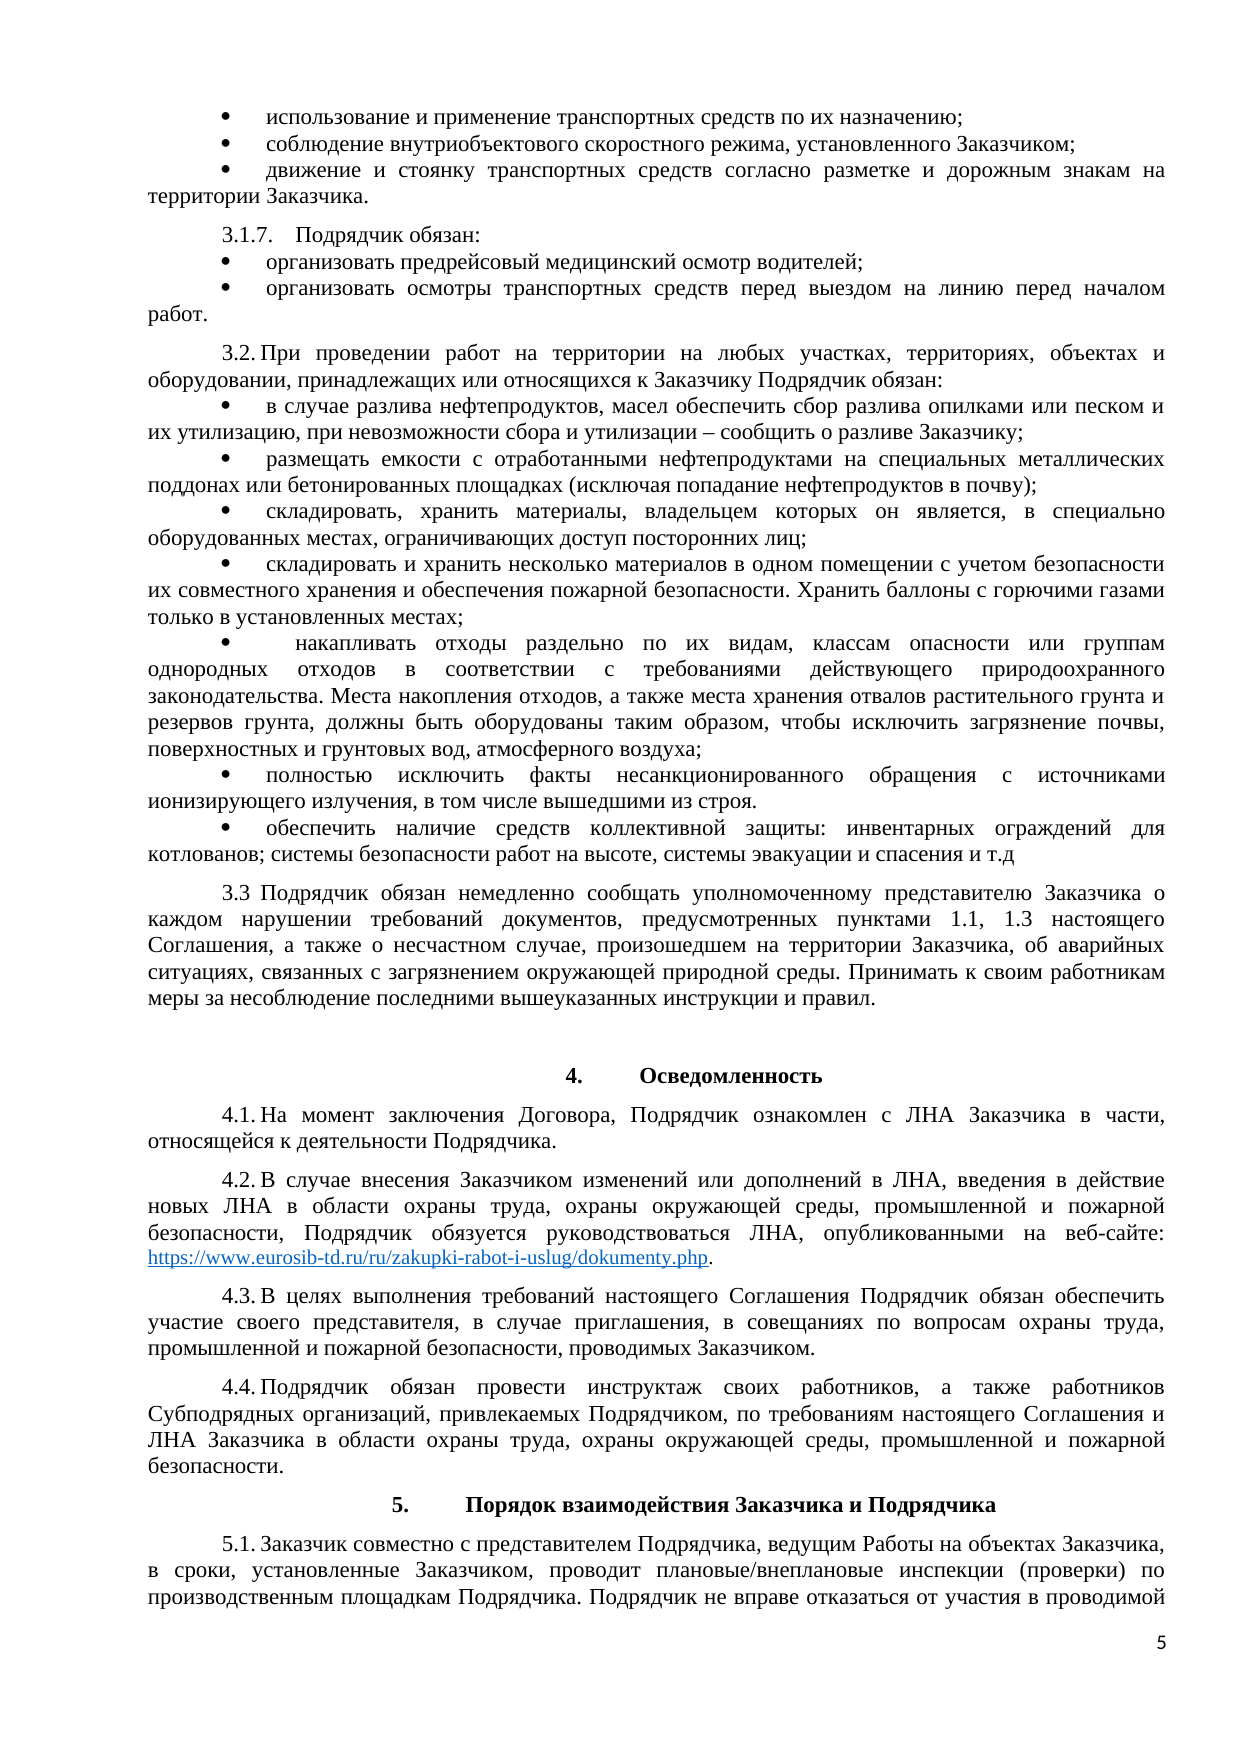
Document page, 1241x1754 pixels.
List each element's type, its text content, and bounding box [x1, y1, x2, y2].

list Осведомленность [148, 1062, 1167, 1088]
list полностью исключить факты несанкционированного обращения с источниками ионизирующего излучения, в том числе вышедшими из строя. [148, 761, 1167, 814]
list Порядок взаимодействия Заказчика и Подрядчика [148, 1491, 1167, 1517]
list организовать предрейсовый медицинский осмотр водителей; [148, 248, 1167, 274]
list На момент заключения Договора, Подрядчик ознакомлен с ЛНА Заказчика в части, относящейся к деятельности Подрядчика. [148, 1101, 1167, 1153]
list Подрядчик обязан провести инструктаж своих работников, а также работников Субподрядных организаций, привлекаемых Подрядчиком, по требованиям настоящего Соглашения и ЛНА Заказчика в области охраны труда, охраны окружающей среды, промышленной и пожарной безопасности. [148, 1373, 1167, 1479]
list В целях выполнения требований настоящего Соглашения Подрядчик обязан обеспечить участие своего представителя, в случае приглашения, в совещаниях по вопросам охраны труда, промышленной и пожарной безопасности, проводимых Заказчиком. [148, 1282, 1167, 1361]
list складировать и хранить несколько материалов в одном помещении с учетом безопасности их совместного хранения и обеспечения пожарной безопасности. Хранить баллоны с горючими газами только в установленных местах; [148, 550, 1167, 629]
list движение и стоянку транспортных средств согласно разметке и дорожным знакам на территории Заказчика. [148, 156, 1167, 209]
list В случае внесения Заказчиком изменений или дополнений в ЛНА, введения в действие новых ЛНА в области охраны труда, охраны окружающей среды, промышленной и пожарной безопасности, Подрядчик обязуется руководствоваться ЛНА, опубликованными на веб-сайте: https://www.eurosib-td.ru/ru/zakupki-rabot-i-uslug/dokumenty.php. [148, 1166, 1167, 1269]
list организовать осмотры транспортных средств перед выездом на линию перед началом работ. [148, 274, 1167, 327]
list Подрядчик обязан: [148, 221, 1167, 248]
list использование и применение транспортных средств по их назначению; [148, 103, 1167, 130]
list обеспечить наличие средств коллективной защиты: инвентарных ограждений для котлованов; системы безопасности работ на высоте, системы эвакуации и спасения и т.д [148, 814, 1167, 866]
list соблюдение внутриобъектового скоростного режима, установленного Заказчиком; [148, 130, 1167, 156]
list складировать, хранить материалы, владельцем которых он является, в специально оборудованных местах, ограничивающих доступ посторонних лиц; [148, 497, 1167, 550]
list в случае разлива нефтепродуктов, масел обеспечить сбор разлива опилками или песком и их утилизацию, при невозможности сбора и утилизации – сообщить о разливе Заказчику; [148, 392, 1167, 445]
list накапливать отходы раздельно по их видам, классам опасности или группам однородных отходов в соответствии с требованиями действующего природоохранного законодательства. Места накопления отходов, а также места хранения отвалов растительного грунта и резервов грунта, должны быть оборудованы таким образом, чтобы исключить загрязнение почвы, поверхностных и грунтовых вод, атмосферного воздуха; [148, 629, 1167, 761]
list размещать емкости с отработанными нефтепродуктами на специальных металлических поддонах или бетонированных площадках (исключая попадание нефтепродуктов в почву); [148, 445, 1167, 497]
list Подрядчик обязан немедленно сообщать уполномоченному представителю Заказчика о каждом нарушении требований документов, предусмотренных пунктами 1.1, 1.3 настоящего Соглашения, а также о несчастном случае, произошедшем на территории Заказчика, об аварийных ситуациях, связанных с загрязнением окружающей природной среды. Принимать к своим работникам меры за несоблюдение последними вышеуказанных инструкции и правил. [148, 879, 1167, 1011]
list При проведении работ на территории на любых участках, территориях, объектах и оборудовании, принадлежащих или относящихся к Заказчику Подрядчик обязан: [148, 339, 1167, 392]
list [148, 1530, 1167, 1609]
